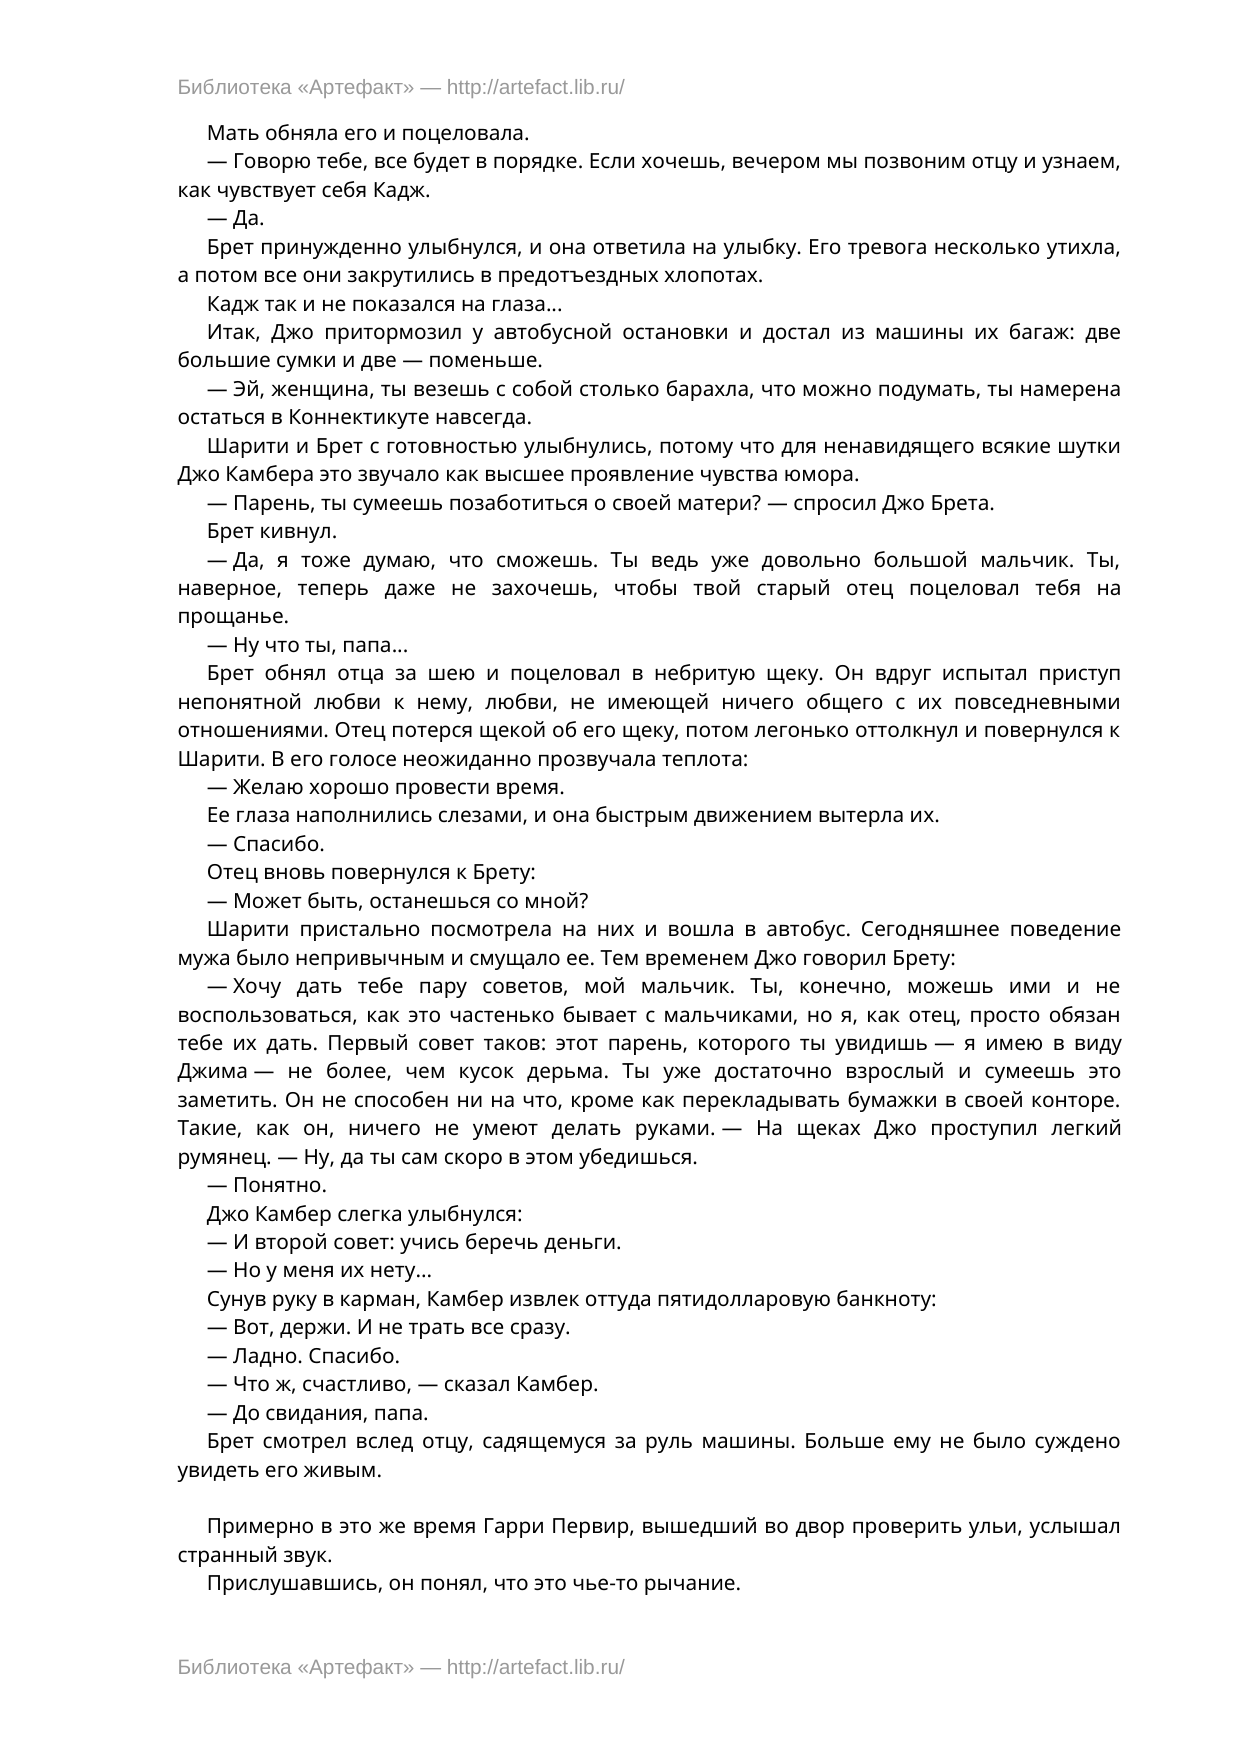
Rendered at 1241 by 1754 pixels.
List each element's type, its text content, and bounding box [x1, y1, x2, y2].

text — Но у меня их нету... [177, 1256, 1122, 1284]
text — И второй совет: учись беречь деньги. [177, 1227, 1122, 1256]
text Итак, Джо притормозил у автобусной остановки и достал из машины их багаж: две большие сумки и две — поменьше. [177, 317, 1122, 374]
text Мать обняла его и поцеловала. [177, 118, 1122, 147]
text Кадж так и не показался на глаза... [177, 289, 1122, 317]
text Прислушавшись, он понял, что это чье-то рычание. [177, 1568, 1122, 1597]
text Шарити пристально посмотрела на них и вошла в автобус. Сегодняшнее поведение мужа было непривычным и смущало ее. Тем временем Джо говорил Брету: [177, 914, 1122, 971]
text Брет принужденно улыбнулся, и она ответила на улыбку. Его тревога несколько утихла, а потом все они закрутились в предотъездных хлопотах. [177, 232, 1122, 289]
text — Говорю тебе, все будет в порядке. Если хочешь, вечером мы позвоним отцу и узнаем, как чувствует себя Кадж. [177, 147, 1122, 203]
text Отец вновь повернулся к Брету: [177, 857, 1122, 886]
text — Вот, держи. И не трать все сразу. [177, 1312, 1122, 1341]
text Примерно в это же время Гарри Первир, вышедший во двор проверить ульи, услышал странный звук. [177, 1512, 1122, 1568]
text — Спасибо. [177, 829, 1122, 857]
text Ее глаза наполнились слезами, и она быстрым движением вытерла их. [177, 801, 1122, 829]
text Джо Камбер слегка улыбнулся: [177, 1199, 1122, 1227]
text — Что ж, счастливо, — сказал Камбер. [177, 1369, 1122, 1398]
text Сунув руку в карман, Камбер извлек оттуда пятидолларовую банкноту: [177, 1284, 1122, 1312]
text Брет кивнул. [177, 516, 1122, 545]
text Брет обнял отца за шею и поцеловал в небритую щеку. Он вдруг испытал приступ непонятной любви к нему, любви, не имеющей ничего общего с их повседневными отношениями. Отец потерся щекой об его щеку, потом легонько оттолкнул и повернулся к Шарити. В его голосе неожиданно прозвучала теплота: [177, 658, 1122, 772]
text — Понятно. [177, 1170, 1122, 1199]
text — Да. [177, 203, 1122, 232]
text — Ну что ты, папа... [177, 630, 1122, 658]
text — Хочу дать тебе пару советов, мой мальчик. Ты, конечно, можешь ими и не воспользоваться, как это частенько бывает с мальчиками, но я, как отец, просто обязан тебе их дать. Первый совет таков: этот парень, которого ты увидишь — я имею в виду Джима — не более, чем кусок дерьма. Ты уже достаточно взрослый и сумеешь это заметить. Он не способен ни на что, кроме как перекладывать бумажки в своей конторе. Такие, как он, ничего не умеют делать руками. — На щеках Джо проступил легкий румянец. — Ну, да ты сам скоро в этом убедишься. [177, 971, 1122, 1170]
text Брет смотрел вслед отцу, садящемуся за руль машины. Больше ему не было суждено увидеть его живым. [177, 1426, 1122, 1483]
text — Эй, женщина, ты везешь с собой столько барахла, что можно подумать, ты намерена остаться в Коннектикуте навсегда. [177, 374, 1122, 431]
text — Желаю хорошо провести время. [177, 772, 1122, 801]
text — Может быть, останешься со мной? [177, 886, 1122, 914]
text — Да, я тоже думаю, что сможешь. Ты ведь уже довольно большой мальчик. Ты, наверное, теперь даже не захочешь, чтобы твой старый отец поцеловал тебя на прощанье. [177, 545, 1122, 630]
text — До свидания, папа. [177, 1398, 1122, 1426]
text Шарити и Брет с готовностью улыбнулись, потому что для ненавидящего всякие шутки Джо Камбера это звучало как высшее проявление чувства юмора. [177, 431, 1122, 488]
text — Парень, ты сумеешь позаботиться о своей матери? — спросил Джо Брета. [177, 488, 1122, 516]
text — Ладно. Спасибо. [177, 1341, 1122, 1369]
